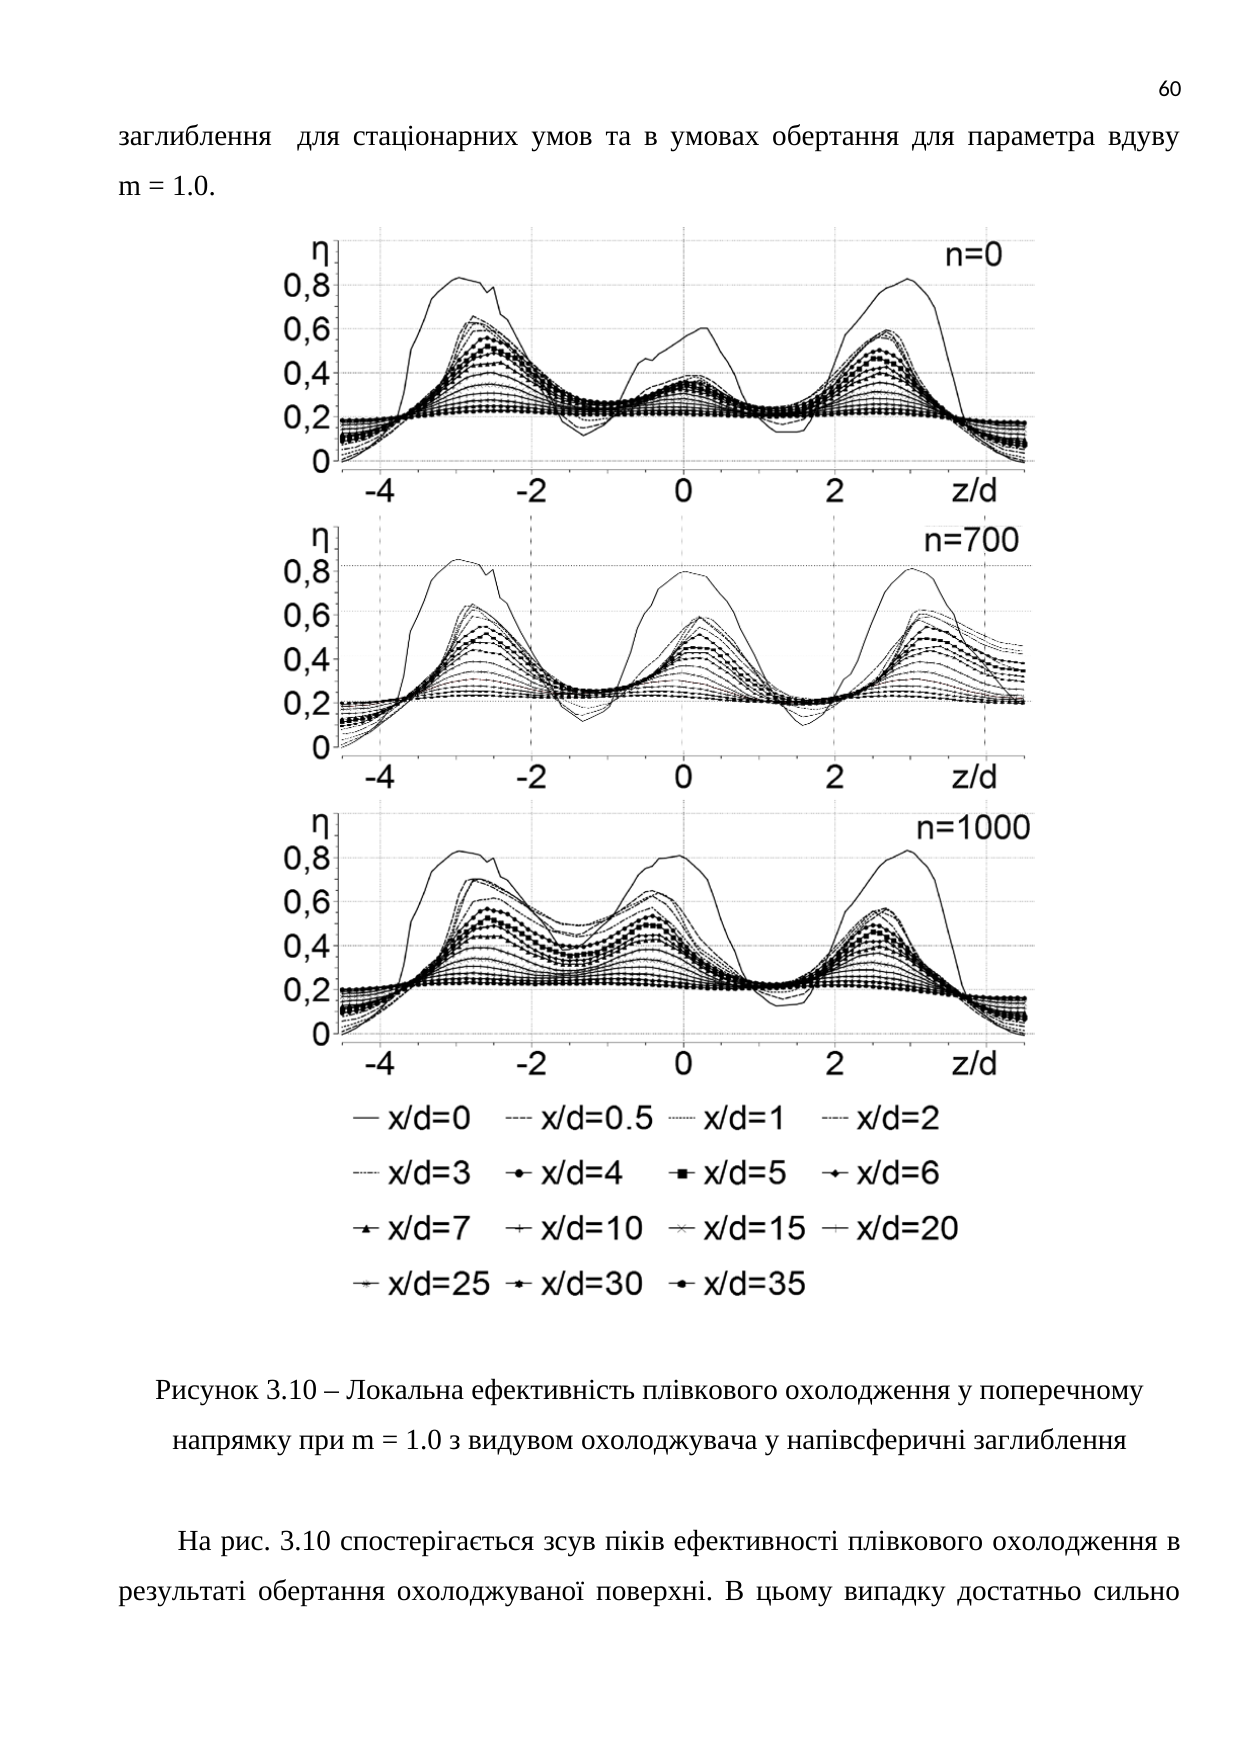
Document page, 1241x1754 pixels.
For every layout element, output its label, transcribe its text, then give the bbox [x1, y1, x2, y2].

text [118, 118, 1181, 202]
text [118, 1523, 1181, 1607]
picture [264, 218, 1035, 1308]
text Рисунок 3.10 – Локальна ефективність плівкового охолодження у поперечному напрямку при m = 1.0 з видувом охолоджувача у напівсферичні заглиблення [118, 1372, 1181, 1456]
